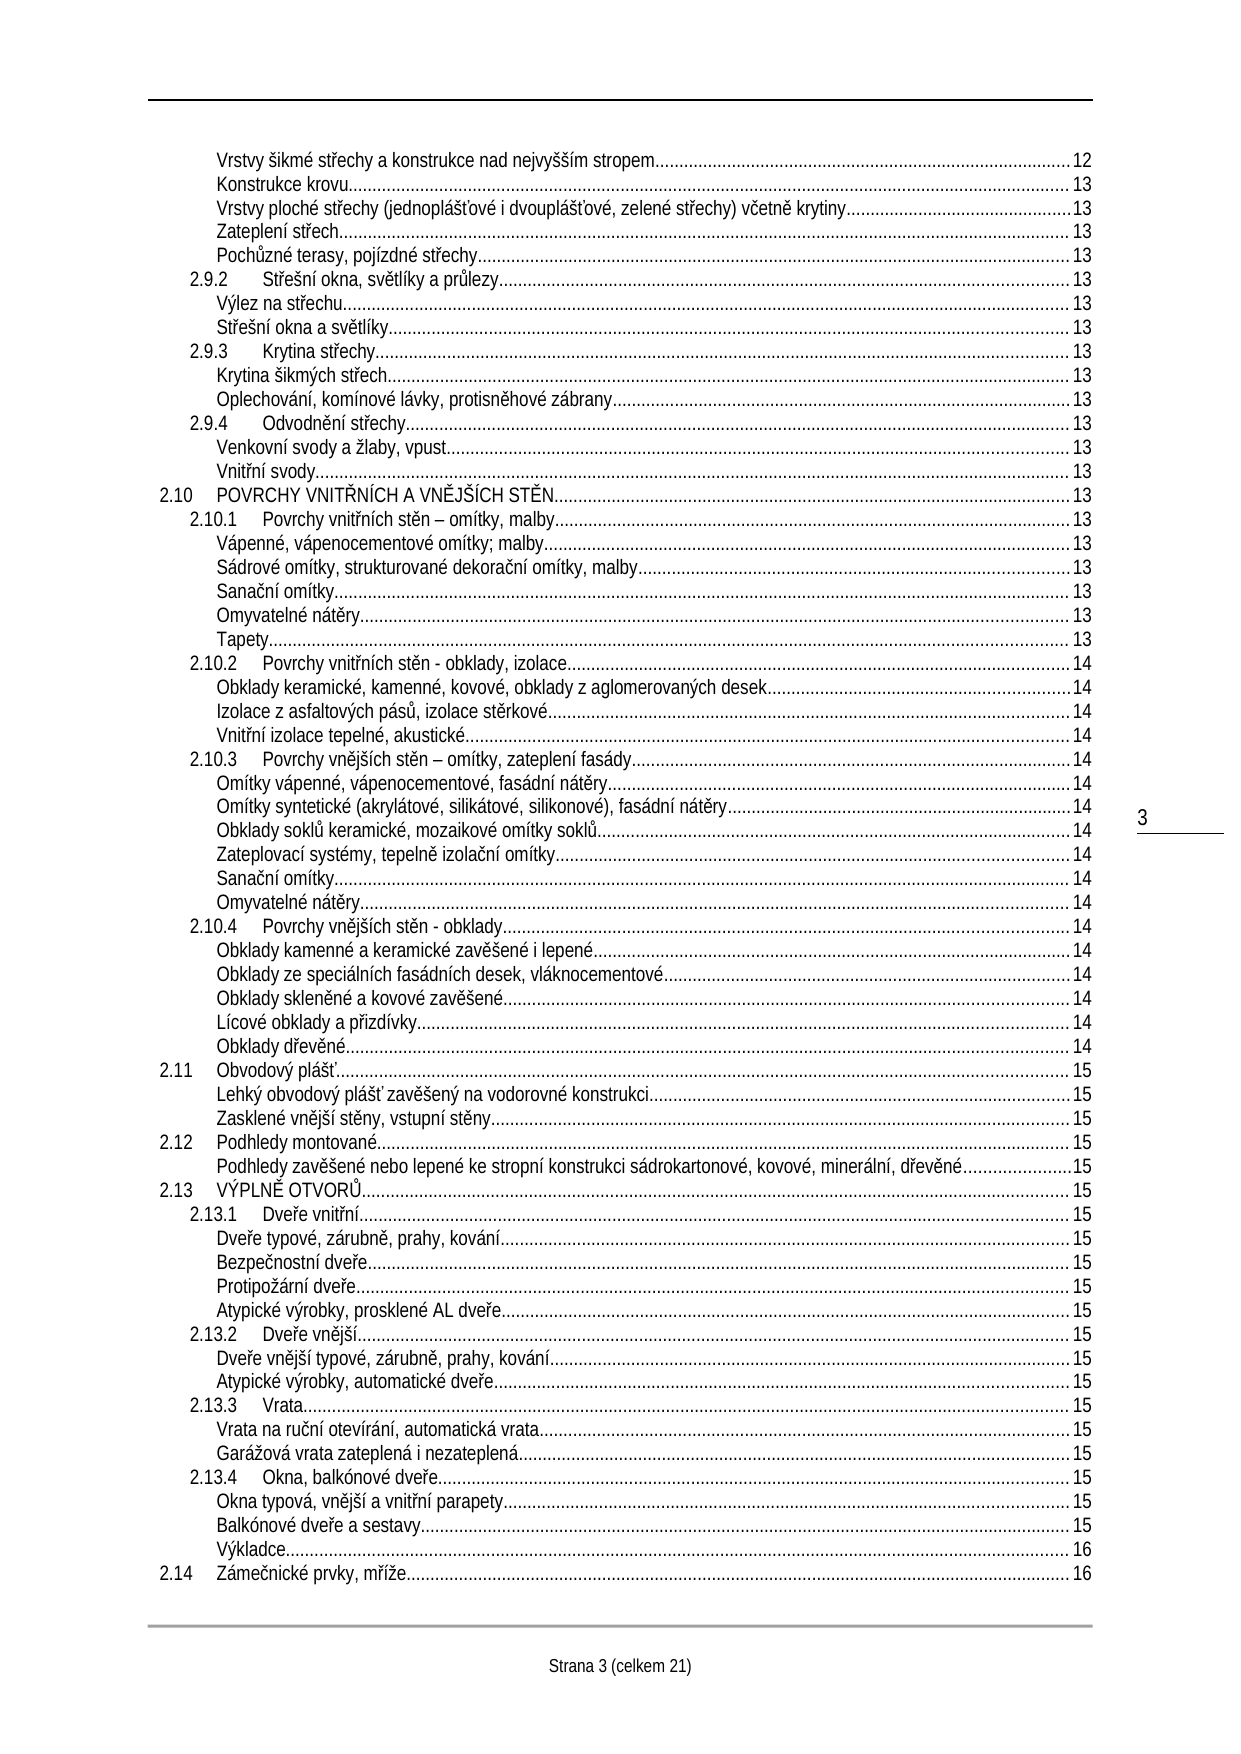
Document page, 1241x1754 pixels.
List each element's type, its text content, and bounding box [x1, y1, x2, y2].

text Zasklené vnější stěny, vstupní stěny 15 [216, 1106, 1093, 1130]
text Podhledy zavěšené nebo lepené ke stropní konstrukci sádrokartonové, kovové, minerální, dřevěné 15 [216, 1154, 1093, 1178]
text Obklady ze speciálních fasádních desek, vláknocementové 14 [216, 962, 1093, 986]
text Balkónové dveře a sestavy 15 [216, 1513, 1093, 1537]
text Izolace z asfaltových pásů, izolace stěrkové 14 [216, 699, 1093, 723]
text Sanační omítky 13 [216, 579, 1093, 603]
text 2.9.2 Střešní okna, světlíky a průlezy 13 [189, 267, 1093, 291]
text Zateplovací systémy, tepelně izolační omítky 14 [216, 842, 1093, 866]
text Omyvatelné nátěry 13 [216, 603, 1093, 627]
text 2.10 POVRCHY VNITŘNÍCH A VNĚJŠÍCH STĚN 13 [159, 483, 1093, 507]
text Omyvatelné nátěry 14 [216, 890, 1093, 914]
text Obklady soklů keramické, mozaikové omítky soklů. 14 [216, 818, 1093, 842]
text Vápenné, vápenocementové omítky; malby 13 [216, 531, 1093, 555]
text Garážová vrata zateplená i nezateplená 15 [216, 1441, 1093, 1465]
text Lícové obklady a přizdívky 14 [216, 1010, 1093, 1034]
text 2.10.3 Povrchy vnějších stěn – omítky, zateplení fasády 14 [189, 747, 1093, 771]
text Protipožární dveře 15 [216, 1274, 1093, 1298]
text Dveře vnější typové, zárubně, prahy, kování 15 [216, 1346, 1093, 1369]
text Venkovní svody a žlaby, vpust 13 [216, 435, 1093, 459]
text Tapety 13 [216, 627, 1093, 651]
text Konstrukce krovu 13 [216, 172, 1093, 196]
text Výkladce 16 [216, 1537, 1093, 1561]
text 2.13.4 Okna, balkónové dveře 15 [189, 1465, 1093, 1489]
text Vrstvy šikmé střechy a konstrukce nad nejvyšším stropem 12 [216, 148, 1093, 172]
text 2.13.2 Dveře vnější 15 [189, 1322, 1093, 1346]
text Obklady kamenné a keramické zavěšené i lepené 14 [216, 938, 1093, 962]
text Dveře typové, zárubně, prahy, kování 15 [216, 1226, 1093, 1250]
text Vnitřní izolace tepelné, akustické 14 [216, 723, 1093, 747]
text Vrstvy ploché střechy (jednoplášťové i dvouplášťové, zelené střechy) včetně krytiny 13 [216, 196, 1093, 219]
text Sanační omítky 14 [216, 866, 1093, 890]
text Vrata na ruční otevírání, automatická vrata 15 [216, 1417, 1093, 1441]
text Atypické výrobky, automatické dveře 15 [216, 1369, 1093, 1393]
text Lehký obvodový plášť zavěšený na vodorovné konstrukci 15 [216, 1082, 1093, 1106]
text Atypické výrobky, prosklené AL dveře 15 [216, 1298, 1093, 1322]
text 2.10.2 Povrchy vnitřních stěn - obklady, izolace 14 [189, 651, 1093, 675]
text Omítky syntetické (akrylátové, silikátové, silikonové), fasádní nátěry 14 [216, 794, 1093, 818]
text Krytina šikmých střech 13 [216, 363, 1093, 387]
text 2.13.3 Vrata 15 [189, 1393, 1093, 1417]
text 2.10.1 Povrchy vnitřních stěn – omítky, malby 13 [189, 507, 1093, 531]
text Sádrové omítky, strukturované dekorační omítky, malby 13 [216, 555, 1093, 579]
text 2.9.3 Krytina střechy 13 [189, 339, 1093, 363]
text Obklady dřevěné 14 [216, 1034, 1093, 1058]
text 2.10.4 Povrchy vnějších stěn - obklady 14 [189, 914, 1093, 938]
text 2.9.4 Odvodnění střechy 13 [189, 411, 1093, 435]
text Vnitřní svody 13 [216, 459, 1093, 483]
text Střešní okna a světlíky 13 [216, 315, 1093, 339]
text Obklady skleněné a kovové zavěšené 14 [216, 986, 1093, 1010]
text Bezpečnostní dveře 15 [216, 1250, 1093, 1274]
text 2.13 VÝPLNĚ OTVORŮ 15 [159, 1178, 1093, 1202]
text Okna typová, vnější a vnitřní parapety 15 [216, 1489, 1093, 1513]
text 2.13.1 Dveře vnitřní 15 [189, 1202, 1093, 1226]
text Výlez na střechu 13 [216, 291, 1093, 315]
text Omítky vápenné, vápenocementové, fasádní nátěry 14 [216, 771, 1093, 794]
text 2.11 Obvodový plášť 15 [159, 1058, 1093, 1082]
text 2.12 Podhledy montované 15 [159, 1130, 1093, 1154]
text Pochůzné terasy, pojízdné střechy 13 [216, 243, 1093, 267]
text Obklady keramické, kamenné, kovové, obklady z aglomerovaných desek 14 [216, 675, 1093, 699]
text Oplechování, komínové lávky, protisněhové zábrany 13 [216, 387, 1093, 411]
text 2.14 Zámečnické prvky, mříže 16 [159, 1561, 1093, 1585]
text Zateplení střech 13 [216, 219, 1093, 243]
